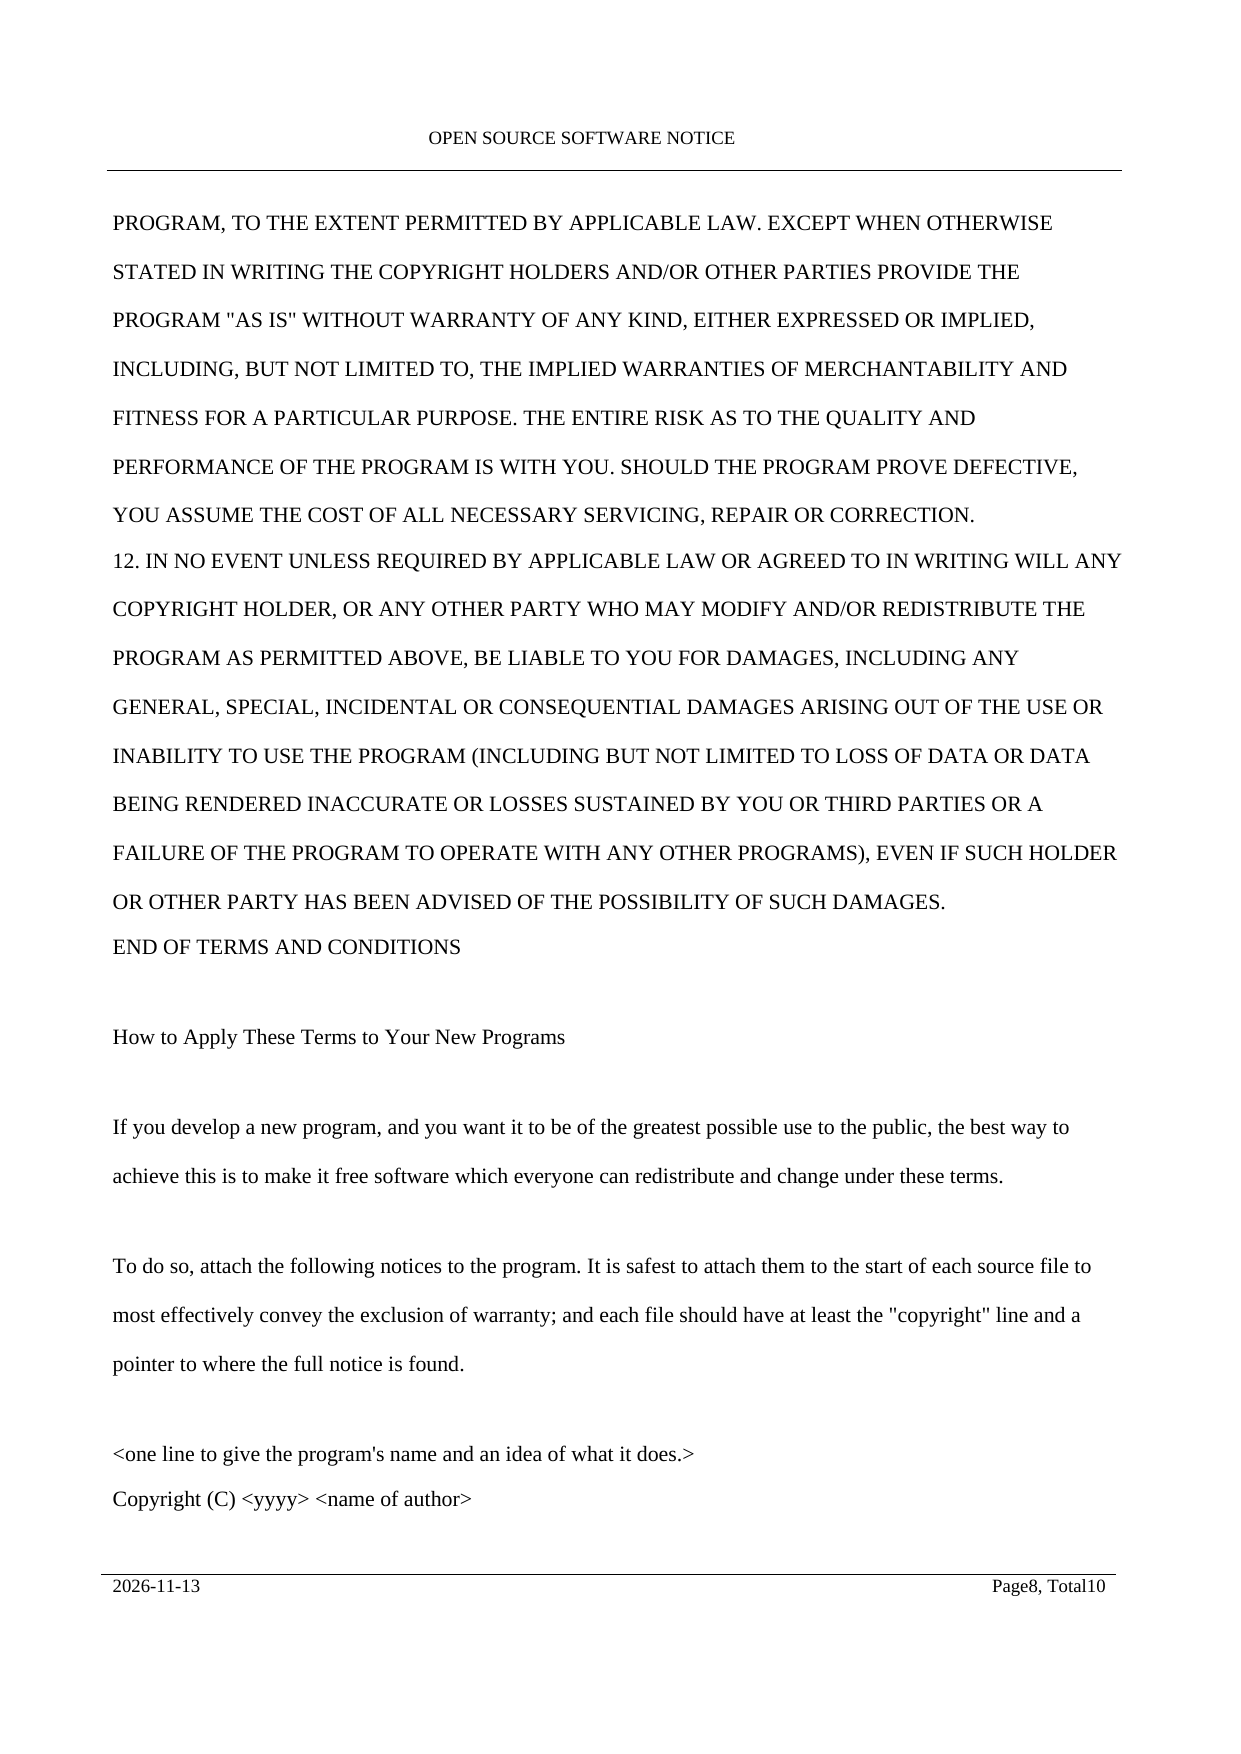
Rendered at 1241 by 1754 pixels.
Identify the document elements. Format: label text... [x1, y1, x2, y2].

text 12. IN NO EVENT UNLESS REQUIRED BY APPLICABLE LAW OR AGREED TO IN WRITING WILL ANY COPYRIGHT HOLDER, OR ANY OTHER PARTY WHO MAY MODIFY AND/OR REDISTRIBUTE THE PROGRAM AS PERMITTED ABOVE, BE LIABLE TO YOU FOR DAMAGES, INCLUDING ANY GENERAL, SPECIAL, INCIDENTAL OR CONSEQUENTIAL DAMAGES ARISING OUT OF THE USE OR INABILITY TO USE THE PROGRAM (INCLUDING BUT NOT LIMITED TO LOSS OF DATA OR DATA BEING RENDERED INACCURATE OR LOSSES SUSTAINED BY YOU OR THIRD PARTIES OR A FAILURE OF THE PROGRAM TO OPERATE WITH ANY OTHER PROGRAMS), EVEN IF SUCH HOLDER OR OTHER PARTY HAS BEEN ADVISED OF THE POSSIBILITY OF SUCH DAMAGES. [112, 544, 1128, 918]
text To do so, attach the following notices to the program. It is safest to attach them to the start of each source file to most effectively convey the exclusion of warranty; and each file should have at least the "copyright" line and a pointer to where the full notice is found. [112, 1250, 1128, 1380]
text If you develop a new program, and you want it to be of the greatest possible use to the public, the best way to achieve this is to make it free software which everyone can redistribute and change under these terms. [112, 1111, 1128, 1192]
text END OF TERMS AND CONDITIONS [112, 930, 1128, 963]
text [112, 206, 1128, 531]
text How to Apply These Terms to Your New Programs [112, 1021, 1128, 1053]
text <one line to give the program's name and an idea of what it does.> [112, 1437, 1128, 1470]
text Copyright (C) <yyyy> <name of author> [112, 1482, 1128, 1515]
